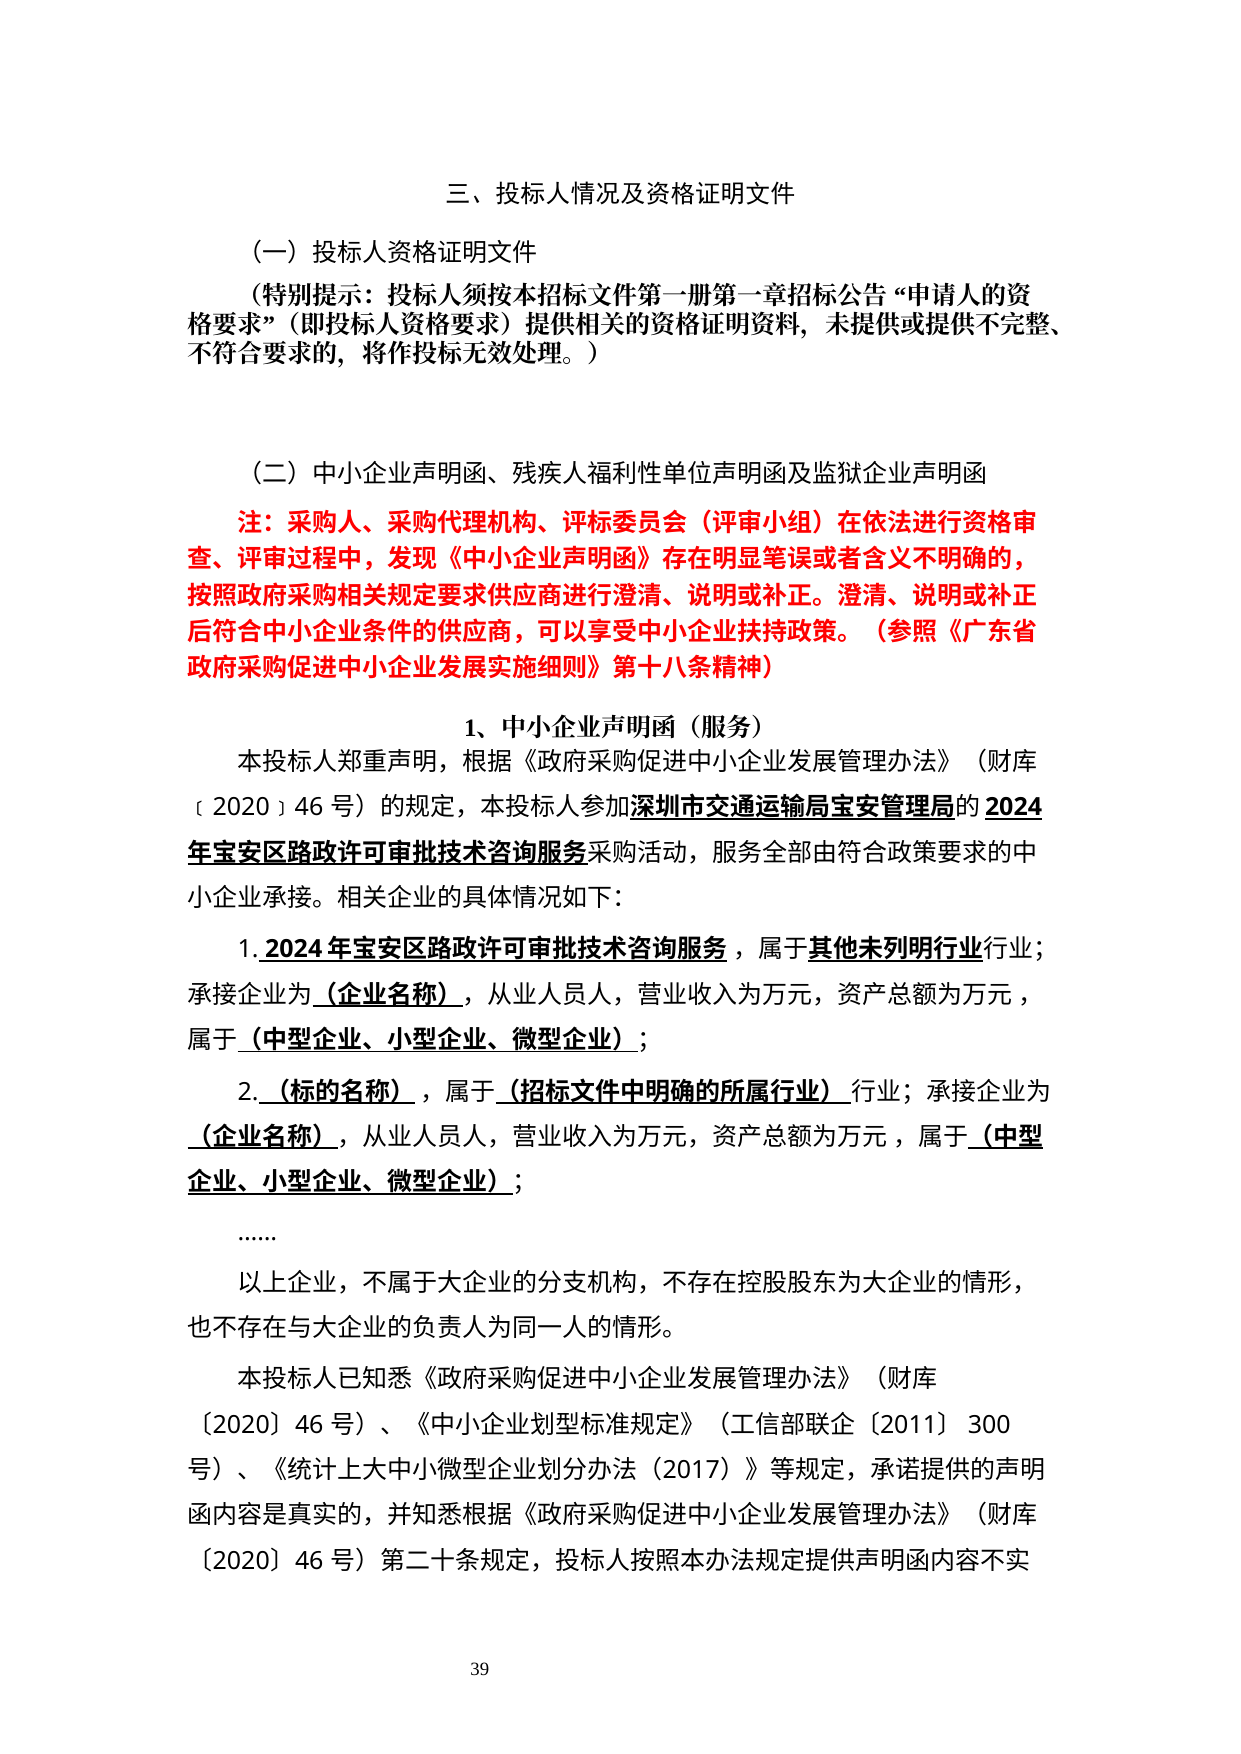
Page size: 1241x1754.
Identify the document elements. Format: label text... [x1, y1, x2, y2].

text 1、中小企业声明函（服务） [187, 713, 1053, 741]
text （特别提示：投标人须按本招标文件第一册第一章招标公告 “申请人的资格要求”（即投标人资格要求）提供相关的资格证明资料，未提供或提供不完整、不符合要求的，将作投标无效处理。） [187, 281, 1053, 368]
subtitle 三、投标人情况及资格证明文件 [187, 177, 1053, 206]
text 1. 2024年宝安区路政许可审批技术咨询服务 ，属于其他未列明行业行业；承接企业为（企业名称），从业人员人，营业收入为万元，资产总额为万元 ，属于（中型企业、小型企业、微型企业）； [187, 929, 1053, 1056]
text 以上企业，不属于大企业的分支机构，不存在控股股东为大企业的情形，也不存在与大企业的负责人为同一人的情形。 [187, 1262, 1053, 1344]
text （二）中小企业声明函、残疾人福利性单位声明函及监狱企业声明函 [187, 454, 1053, 490]
text 2. （标的名称） ，属于（招标文件中明确的所属行业） 行业；承接企业为（企业名称），从业人员人，营业收入为万元，资产总额为万元 ，属于（中型企业、小型企业、微型企业）； [187, 1071, 1053, 1198]
text 注：采购人、采购代理机构、评标委员会（评审小组）在依法进行资格审查、评审过程中，发现《中小企业声明函》存在明显笔误或者含义不明确的，按照政府采购相关规定要求供应商进行澄清、说明或补正。澄清、说明或补正后符合中小企业条件的供应商，可以享受中小企业扶持政策。（参照《广东省政府采购促进中小企业发展实施细则》第十八条精神） [187, 503, 1053, 684]
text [187, 1359, 1053, 1576]
text …… [187, 1213, 1053, 1247]
text （一）投标人资格证明文件 [187, 233, 1053, 269]
text 本投标人郑重声明，根据《政府采购促进中小企业发展管理办法》（财库﹝2020﹞46 号）的规定，本投标人参加深圳市交通运输局宝安管理局的2024年宝安区路政许可审批技术咨询服务采购活动，服务全部由符合政策要求的中小企业承接。相关企业的具体情况如下： [187, 741, 1053, 914]
